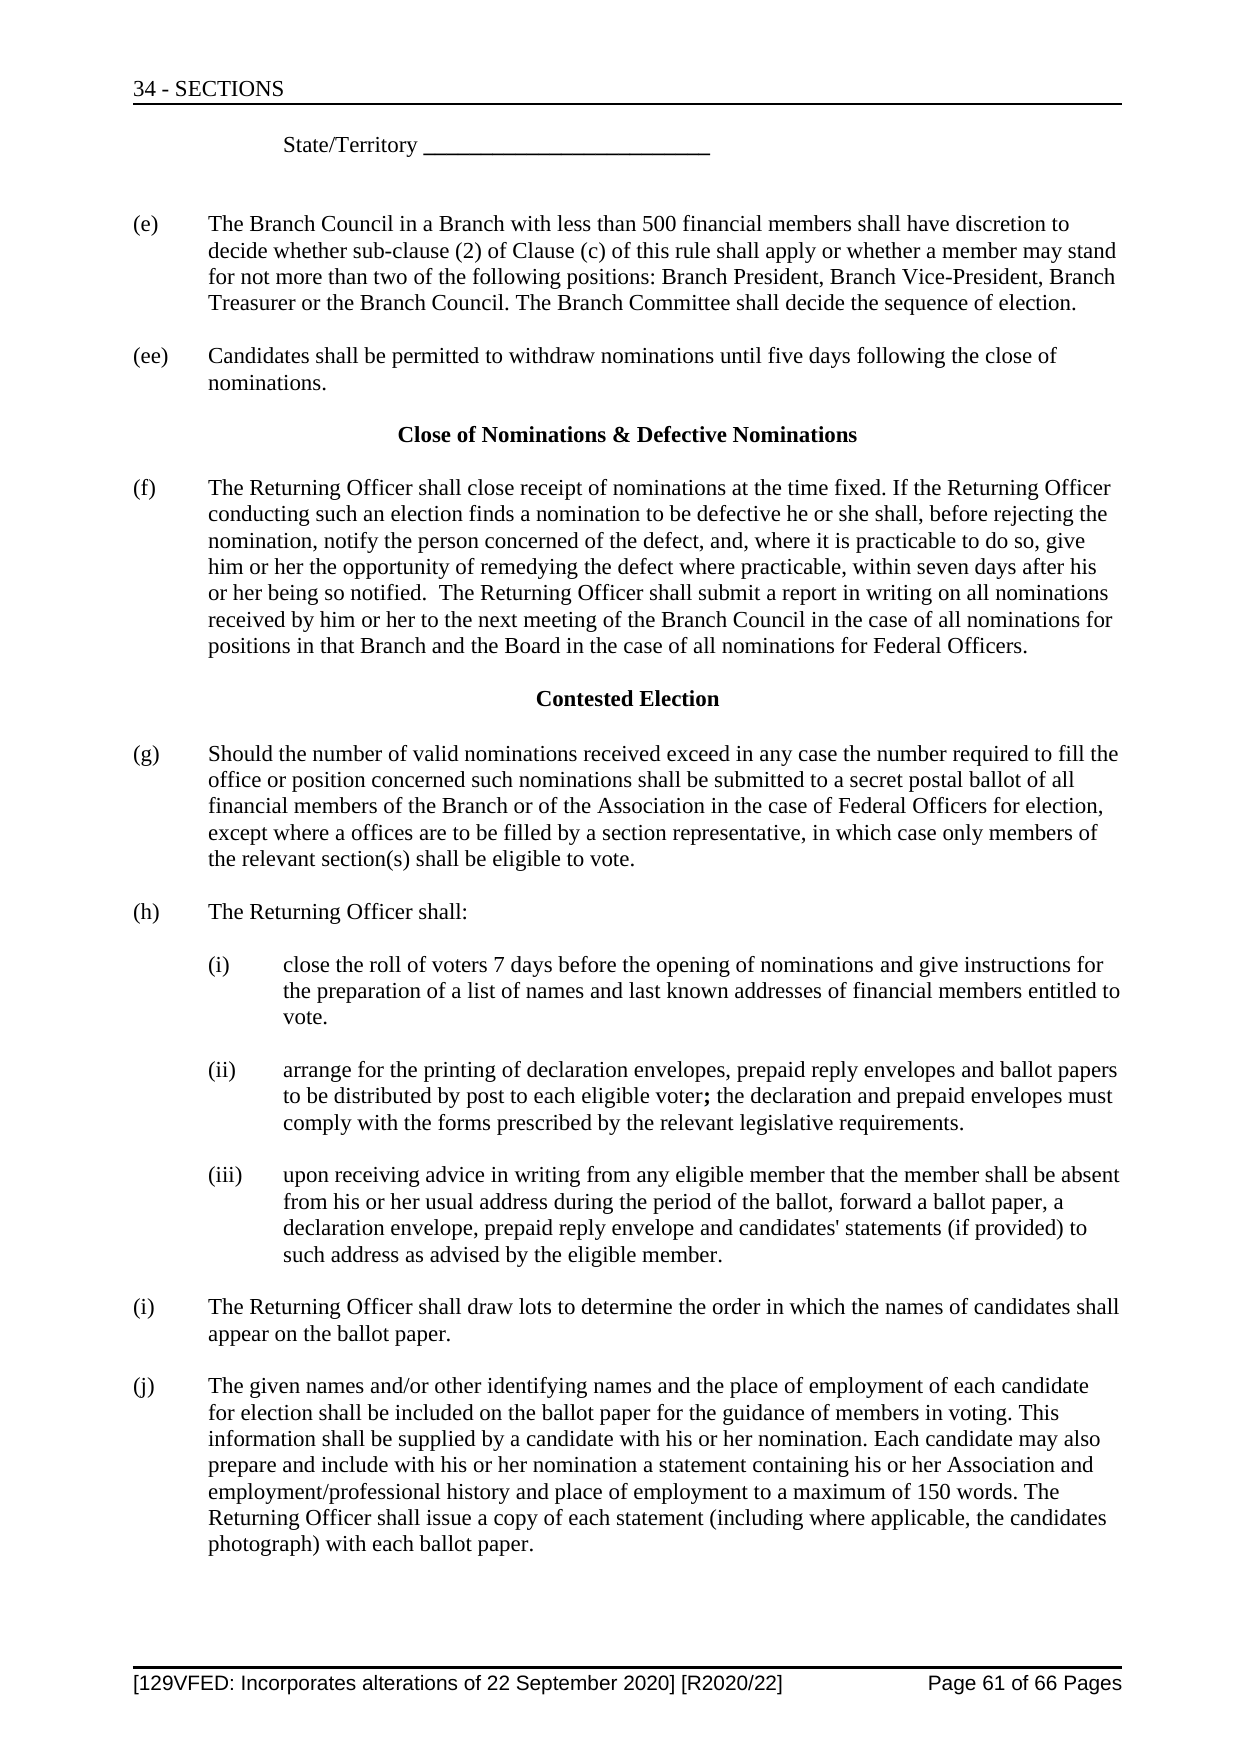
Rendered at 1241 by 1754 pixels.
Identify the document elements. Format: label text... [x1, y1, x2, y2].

text (h) The Returning Officer shall: [133, 898, 1122, 924]
text (i) The Returning Officer shall draw lots to determine the order in which the names of candidates shall appear on the ballot paper. [133, 1293, 1122, 1346]
text (ii) arrange for the printing of declaration envelopes, prepaid reply envelopes and ballot papers to be distributed by post to each eligible voter; the declaration and prepaid envelopes must comply with the forms prescribed by the relevant legislative requirements. [133, 1056, 1122, 1135]
text (f) The Returning Officer shall close receipt of nominations at the time fixed. If the Returning Officer conducting such an election finds a nomination to be defective he or she shall, before rejecting the nomination, notify the person concerned of the defect, and, where it is practicable to do so, give him or her the opportunity of remedying the defect where practicable, within seven days after his or her being so notified. The Returning Officer shall submit a report in writing on all nominations received by him or her to the next meeting of the Branch Council in the case of all nominations for positions in that Branch and the Board in the case of all nominations for Federal Officers. [133, 474, 1122, 658]
text Close of Nominations & Defective Nominations [133, 421, 1122, 448]
text (j) The given names and/or other identifying names and the place of employment of each candidate for election shall be included on the ballot paper for the guidance of members in voting. This information shall be supplied by a candidate with his or her nomination. Each candidate may also prepare and include with his or her nomination a statement containing his or her Association and employment/professional history and place of employment to a maximum of 150 words. The Returning Officer shall issue a copy of each statement (including where applicable, the candidates photograph) with each ballot paper. [133, 1372, 1122, 1557]
text (e) The Branch Council in a Branch with less than 500 financial members shall have discretion to decide whether sub-clause (2) of Clause (c) of this rule shall apply or whether a member may stand for not more than two of the following positions: Branch President, Branch Vice-President, Branch Treasurer or the Branch Council. The Branch Committee shall decide the sequence of election. [133, 210, 1122, 316]
text (ee) Candidates shall be permitted to withdraw nominations until five days following the close of nominations. [133, 342, 1122, 395]
text (iii) upon receiving advice in writing from any eligible member that the member shall be absent from his or her usual address during the period of the ballot, forward a ballot paper, a declaration envelope, prepaid reply envelope and candidates statements (if provided) to such address as advised by the eligible member. [133, 1162, 1122, 1267]
text (g) Should the number of valid nominations received exceed in any case the number required to fill the office or position concerned such nominations shall be submitted to a secret postal ballot of all financial members of the Branch or of the Association in the case of Federal Officers for election, except where a offices are to be filled by a section representative, in which case only members of the relevant section(s) shall be eligible to vote. [133, 740, 1122, 872]
text Contested Election [133, 685, 1122, 711]
text (i) close the roll of voters 7 days before the opening of nominations and give instructions for the preparation of a list of names and last known addresses of financial members entitled to vote. [133, 951, 1122, 1030]
text State/Territory _________________________ [133, 131, 1122, 158]
